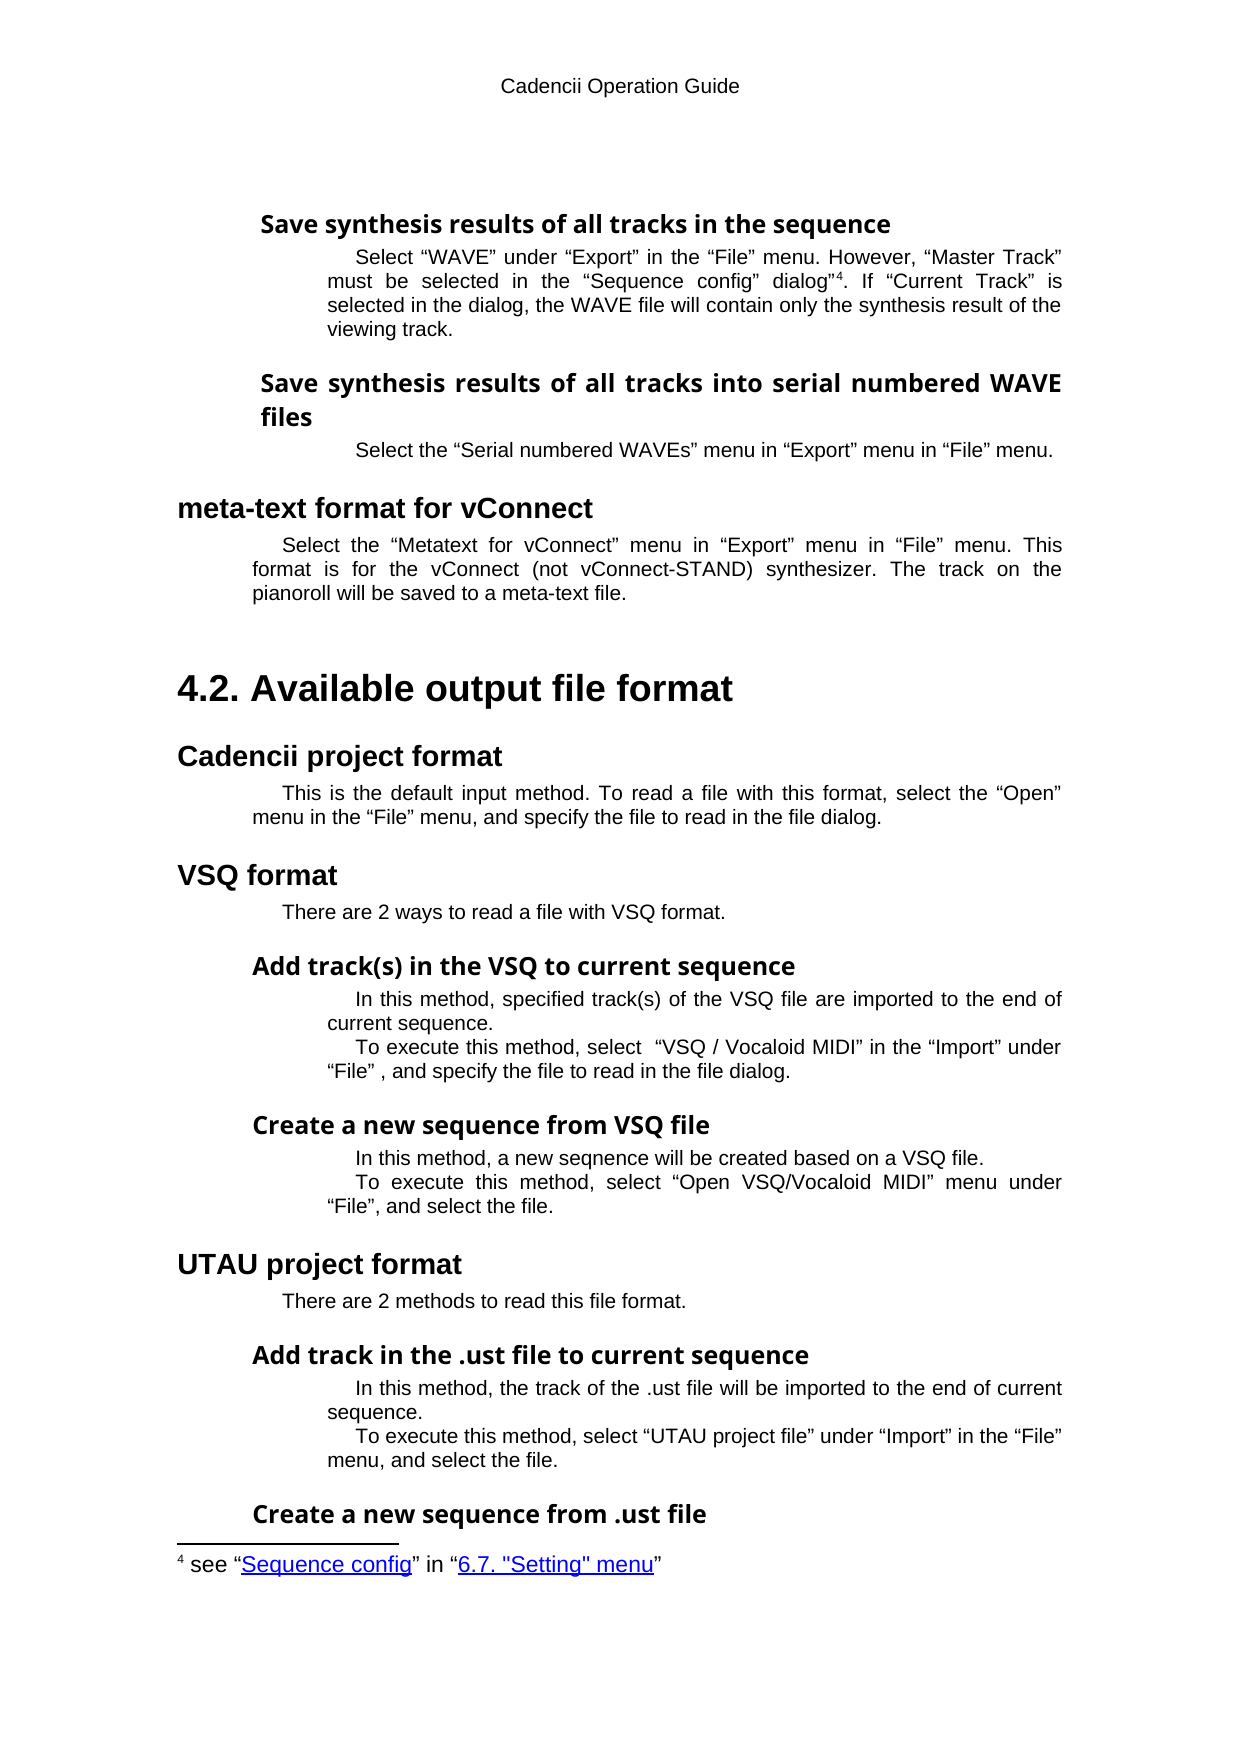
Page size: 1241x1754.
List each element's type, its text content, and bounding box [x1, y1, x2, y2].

text This is the default input method. To read a file with this format, select the “Open” menu in the “File” menu, and specify the file to read in the file dialog. [252, 781, 1063, 828]
text In this method, specified track(s) of the VSQ file are imported to the end of current sequence. [327, 987, 1063, 1034]
subtitle VSQ format [177, 858, 1042, 891]
subtitle 4.2. Available output file format [177, 666, 1063, 709]
text Select “WAVE” under “Export” in the “File” menu. However, “Master Track” must be selected in the “Sequence config” dialog”. If “Current Track” is selected in the dialog, the WAVE file will contain only the synthesis result of the viewing track. [327, 245, 1063, 341]
text In this method, a new seqnence will be created based on a VSQ file. [327, 1146, 1063, 1170]
text Select the “Serial numbered WAVEs” menu in “Export” menu in “File” menu. [327, 438, 1063, 462]
text In this method, the track of the .ust file will be imported to the end of current sequence. [327, 1376, 1063, 1424]
text To execute this method, select “VSQ / Vocaloid MIDI” in the “Import” under “File” , and specify the file to read in the file dialog. [327, 1034, 1063, 1082]
text To execute this method, select “Open VSQ/Vocaloid MIDI” menu under “File”, and select the file. [327, 1170, 1063, 1218]
subtitle Cadencii project format [177, 739, 1042, 772]
subtitle Create a new sequence from VSQ file [252, 1107, 1063, 1142]
subtitle Add track in the .ust file to current sequence [252, 1338, 1063, 1372]
text There are 2 ways to read a file with VSQ format. [252, 899, 1063, 923]
subtitle Save synthesis results of all tracks into serial numbered WAVE files [260, 366, 1063, 434]
text To execute this method, select “UTAU project file” under “Import” in the “File” menu, and select the file. [327, 1424, 1063, 1472]
subtitle Save synthesis results of all tracks in the sequence [260, 207, 1063, 241]
subtitle UTAU project format [177, 1247, 1042, 1280]
subtitle Create a new sequence from .ust file [252, 1497, 1063, 1531]
text There are 2 methods to read this file format. [252, 1289, 1063, 1313]
subtitle Add track(s) in the VSQ to current sequence [252, 948, 1063, 982]
subtitle meta-text format for vConnect [177, 491, 1042, 525]
text Select the “Metatext for vConnect” menu in “Export” menu in “File” menu. This format is for the vConnect (not vConnect-STAND) synthesizer. The track on the pianoroll will be saved to a meta-text file. [252, 533, 1063, 605]
